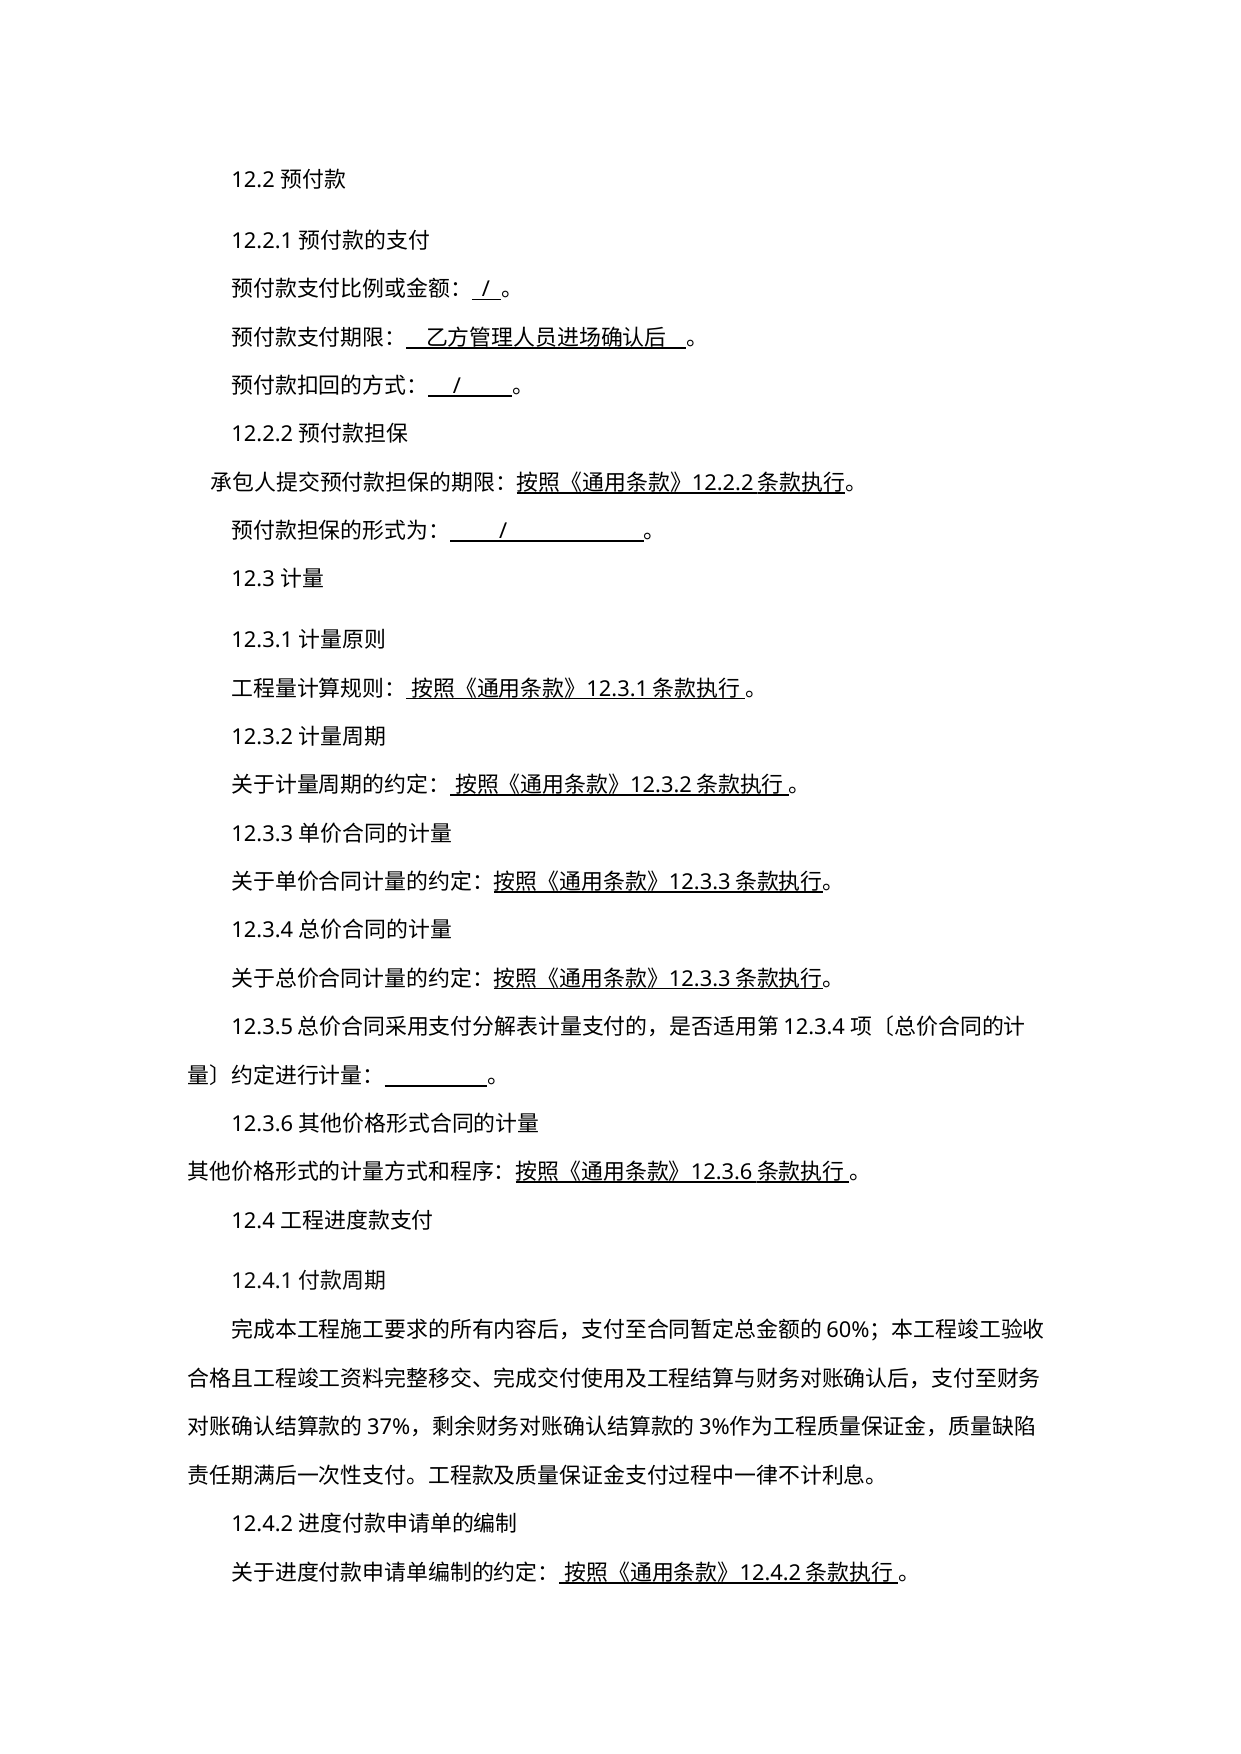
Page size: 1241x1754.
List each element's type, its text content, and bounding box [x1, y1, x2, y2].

text 12.3.2 计量周期 [187, 719, 1053, 751]
text 预付款扣回的方式： / 。 [187, 368, 1053, 400]
text 12.3.3 单价合同的计量 [187, 815, 1053, 848]
text 12.2.1 预付款的支付 [187, 223, 1053, 255]
text 预付款支付比例或金额： / 。 [187, 271, 1053, 304]
text 12.3.4 总价合同的计量 [187, 912, 1053, 944]
text 完成本工程施工要求的所有内容后，支付至合同暂定总金额的60%；本工程竣工验收合格且工程竣工资料完整移交、完成交付使用及工程结算与财务对账确认后，支付至财务对账确认结算款的37%，剩余财务对账确认结算款的3%作为工程质量保证金，质量缺陷责任期满后一次性支付。工程款及质量保证金支付过程中一律不计利息。 [187, 1312, 1053, 1490]
text 12.2.2 预付款担保 [187, 416, 1053, 449]
text 关于单价合同计量的约定：按照《通用条款》12.3.3条款执行。 [187, 864, 1053, 896]
text 12.4.2 进度付款申请单的编制 [187, 1506, 1053, 1539]
text 12.2 预付款 [187, 162, 1053, 194]
text 12.3.6 其他价格形式合同的计量 [187, 1106, 1053, 1138]
text 关于进度付款申请单编制的约定： 按照《通用条款》12.4.2条款执行 。 [187, 1554, 1053, 1587]
text 12.3 计量 [187, 561, 1053, 594]
text 承包人提交预付款担保的期限：按照《通用条款》12.2.2条款执行。 [187, 464, 1053, 497]
text 12.4 工程进度款支付 [187, 1202, 1053, 1235]
text 工程量计算规则： 按照《通用条款》12.3.1条款执行 。 [187, 670, 1053, 703]
text 12.3.5总价合同采用支付分解表计量支付的，是否适用第12.3.4 项〔总价合同的计量〕约定进行计量： 。 [187, 1009, 1053, 1090]
text 关于总价合同计量的约定：按照《通用条款》12.3.3条款执行。 [187, 960, 1053, 993]
text 12.3.1 计量原则 [187, 622, 1053, 654]
text 关于计量周期的约定： 按照《通用条款》12.3.2条款执行 。 [187, 767, 1053, 799]
text 预付款担保的形式为： / 。 [187, 513, 1053, 545]
text 12.4.1 付款周期 [187, 1263, 1053, 1296]
text 其他价格形式的计量方式和程序：按照《通用条款》12.3.6条款执行 。 [187, 1154, 1053, 1187]
text 预付款支付期限： 乙方管理人员进场确认后 。 [187, 319, 1053, 352]
